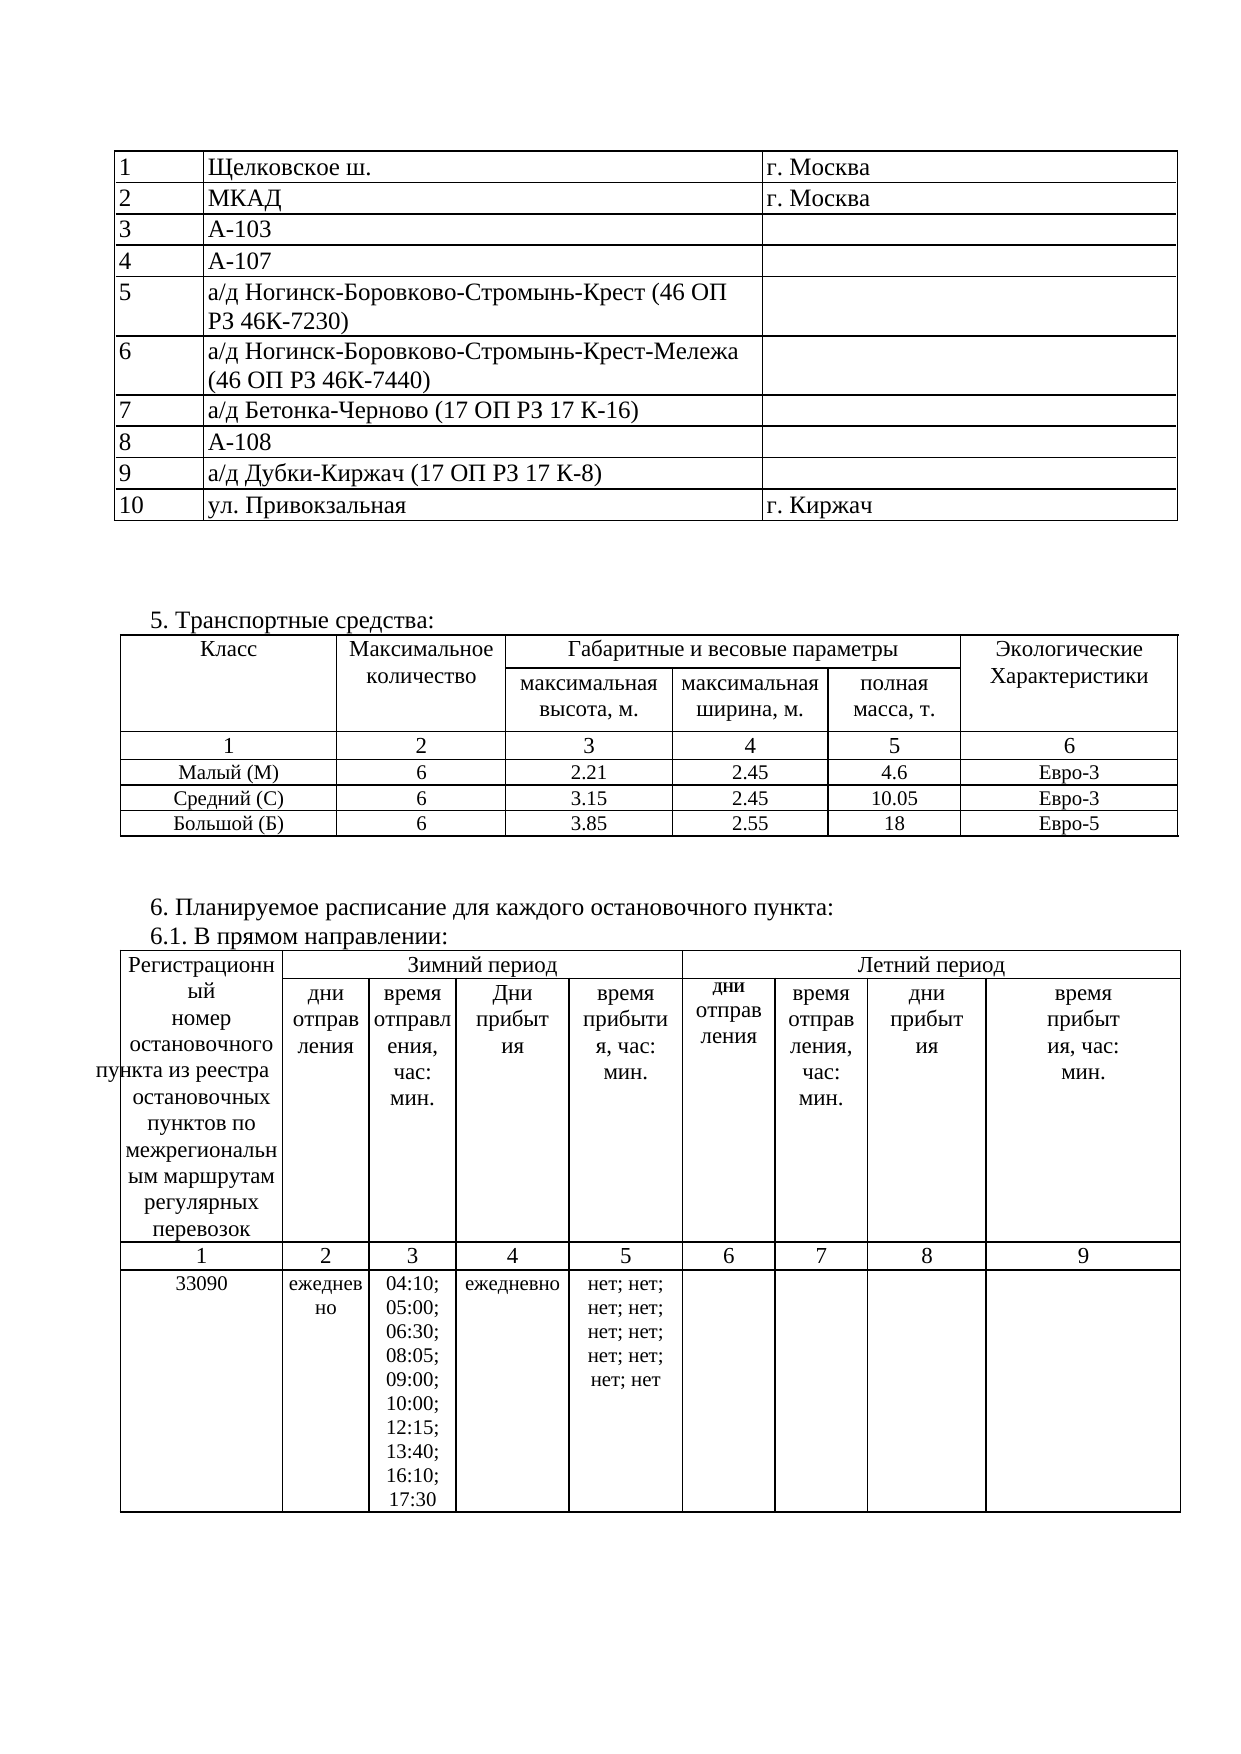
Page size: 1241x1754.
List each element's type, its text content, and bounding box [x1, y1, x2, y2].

table_cell максимальная высота, м. [506, 669, 672, 731]
table_cell ежедневно [283, 1271, 368, 1511]
table_cell дни отправ ления [283, 979, 368, 1241]
table_cell [868, 1271, 985, 1511]
table_cell максимальная ширина, м. [673, 669, 827, 731]
table_cell 10 [115, 489, 203, 520]
table_cell время отправл ения, час: мин. [370, 979, 455, 1241]
table_cell 6 [337, 786, 505, 810]
table_cell 7 [776, 1243, 867, 1269]
table_cell 6 [337, 811, 505, 835]
table_cell Щелковское ш. [204, 152, 762, 181]
text 6. Планируемое расписание для каждого остановочного пункта: [150, 892, 1090, 921]
table_header Летний период [683, 951, 1180, 977]
table_cell Малый (М) [121, 760, 336, 784]
table_cell 1 [121, 732, 336, 758]
table_cell 3.15 [506, 786, 672, 810]
table_cell [763, 425, 1177, 457]
table_cell 3 [115, 214, 203, 244]
table_cell 2.45 [673, 760, 827, 784]
table_header Экологические Характеристики [961, 636, 1177, 731]
table_cell 2 [115, 183, 203, 213]
table_cell г. Киржач [763, 488, 1177, 520]
table_cell полная масса, т. [829, 669, 960, 731]
table_cell время прибыти я, час: мин. [570, 979, 682, 1241]
table_cell [763, 276, 1177, 335]
table_cell 3.85 [506, 811, 672, 835]
table_cell Большой (Б) [121, 811, 336, 835]
table_cell А-107 [204, 246, 762, 276]
table_cell ежедневно [457, 1271, 568, 1511]
table_cell 6 [961, 732, 1177, 758]
table_cell 04:10; 05:00; 06:30; 08:05; 09:00; 10:00; 12:15; 13:40; 16:10; 17:30 [370, 1271, 455, 1511]
table_cell а/д Дубки-Киржач (17 ОП РЗ 17 К-8) [204, 458, 762, 488]
table_cell 3 [370, 1243, 455, 1269]
table_cell [683, 1271, 774, 1511]
table_cell 5 [829, 732, 960, 758]
table_cell ул. Привокзальная [204, 490, 762, 520]
table_cell г. Москва [763, 181, 1177, 213]
table_cell 6 [683, 1243, 774, 1269]
table_cell г. Москва [763, 152, 1177, 181]
table_cell 5 [115, 277, 203, 335]
table_cell [987, 1271, 1180, 1511]
table_cell а/д Ногинск-Боровково-Стромынь-Крест (46 ОП РЗ 46К-7230) [204, 277, 762, 335]
table_cell 6 [337, 760, 505, 784]
table_cell Евро-3 [961, 786, 1177, 810]
table_cell нет; нет; нет; нет; нет; нет; нет; нет; нет; нет [570, 1271, 682, 1511]
table_cell 2 [337, 732, 505, 758]
table_cell 6 [115, 336, 203, 394]
table_cell 9 [987, 1243, 1180, 1269]
table_cell а/д Бетонка-Черново (17 ОП РЗ 17 К-16) [204, 396, 762, 425]
table_cell ДНИ отправ ления [683, 979, 774, 1241]
table_cell а/д Ногинск-Боровково-Стромынь-Крест-Мележа (46 ОП РЗ 46К-7440) [204, 337, 762, 394]
table_header Габаритные и весовые параметры [506, 636, 960, 667]
table_cell 18 [829, 811, 960, 835]
text 6.1. В прямом направлении: [150, 921, 1090, 949]
table_cell 33090 [121, 1271, 282, 1511]
table_cell 4 [673, 732, 827, 758]
table_cell 4 [115, 245, 203, 276]
table_cell [763, 213, 1177, 244]
table_cell 9 [115, 458, 203, 488]
table_cell [763, 394, 1177, 425]
table_header Максимальное количество [337, 636, 505, 731]
table_cell дни прибыт ия [868, 979, 985, 1241]
table_cell 1 [121, 1243, 282, 1269]
table_cell 7 [115, 395, 203, 425]
table_cell Дни прибыт ия [457, 979, 568, 1241]
text 5. Транспортные средства: [150, 605, 1090, 634]
table_cell время отправ ления, час: мин. [776, 979, 867, 1241]
table_cell Евро-3 [961, 760, 1177, 784]
table_cell 2 [283, 1243, 368, 1269]
table_cell 8 [115, 426, 203, 457]
table_header Класс [121, 636, 336, 731]
table_cell А-103 [204, 215, 762, 244]
table_cell 5 [570, 1243, 682, 1269]
table_cell [763, 335, 1177, 394]
table_cell 8 [868, 1243, 985, 1269]
table_cell Евро-5 [961, 811, 1177, 835]
table_cell А-108 [204, 427, 762, 457]
table_cell [776, 1271, 867, 1511]
table_cell МКАД [204, 183, 762, 213]
table_cell 10.05 [829, 786, 960, 810]
table_cell 1 [115, 152, 203, 181]
table_cell [763, 457, 1177, 488]
table_cell 2.45 [673, 786, 827, 810]
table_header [121, 951, 282, 1241]
table_cell [763, 244, 1177, 276]
table_header Зимний период [283, 951, 682, 977]
table_cell 2.55 [673, 811, 827, 835]
table_cell время прибыт ия, час: мин. [987, 979, 1180, 1241]
table_cell 3 [506, 732, 672, 758]
table_cell 4.6 [829, 760, 960, 784]
table_cell 4 [457, 1243, 568, 1269]
table_cell Средний (С) [121, 786, 336, 810]
table_cell 2.21 [506, 760, 672, 784]
